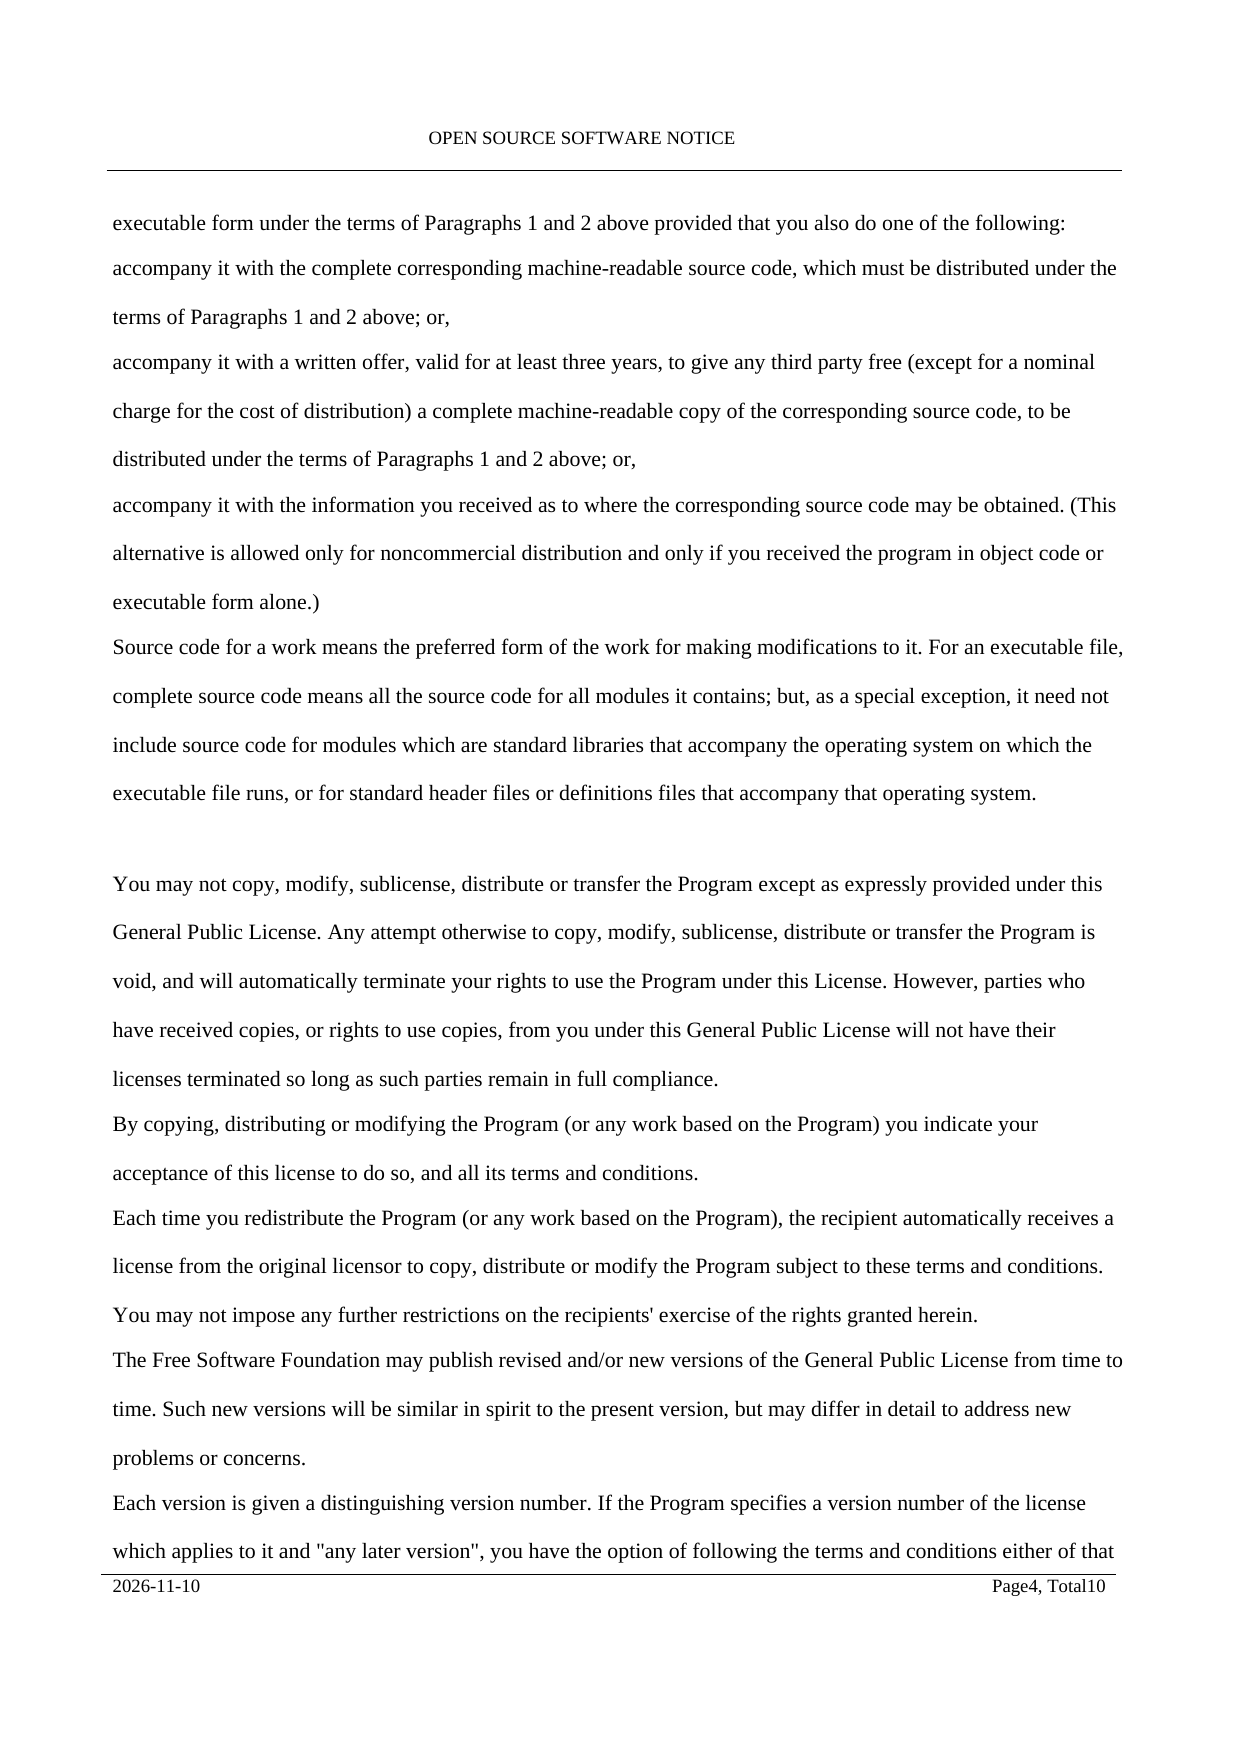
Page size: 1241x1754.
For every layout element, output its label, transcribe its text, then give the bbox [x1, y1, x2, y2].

text You may not copy, modify, sublicense, distribute or transfer the Program except as expressly provided under this General Public License. Any attempt otherwise to copy, modify, sublicense, distribute or transfer the Program is void, and will automatically terminate your rights to use the Program under this License. However, parties who have received copies, or rights to use copies, from you under this General Public License will not have their licenses terminated so long as such parties remain in full compliance. [112, 867, 1128, 1094]
text The Free Software Foundation may publish revised and/or new versions of the General Public License from time to time. Such new versions will be similar in spirit to the present version, but may differ in detail to address new problems or concerns. [112, 1343, 1128, 1473]
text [112, 1486, 1128, 1567]
text Source code for a work means the preferred form of the work for making modifications to it. For an executable file, complete source code means all the source code for all modules it contains; but, as a special exception, it need not include source code for modules which are standard libraries that accompany the operating system on which the executable file runs, or for standard header files or definitions files that accompany that operating system. [112, 631, 1128, 809]
text accompany it with the information you received as to where the corresponding source code may be obtained. (This alternative is allowed only for noncommercial distribution and only if you received the program in object code or executable form alone.) [112, 488, 1128, 618]
text By copying, distributing or modifying the Program (or any work based on the Program) you indicate your acceptance of this license to do so, and all its terms and conditions. [112, 1107, 1128, 1188]
text Each time you redistribute the Program (or any work based on the Program), the recipient automatically receives a license from the original licensor to copy, distribute or modify the Program subject to these terms and conditions. You may not impose any further restrictions on the recipients' exercise of the rights granted herein. [112, 1201, 1128, 1331]
text accompany it with a written offer, valid for at least three years, to give any third party free (except for a nominal charge for the cost of distribution) a complete machine-readable copy of the corresponding source code, to be distributed under the terms of Paragraphs 1 and 2 above; or, [112, 345, 1128, 475]
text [112, 206, 1128, 239]
text accompany it with the complete corresponding machine-readable source code, which must be distributed under the terms of Paragraphs 1 and 2 above; or, [112, 251, 1128, 333]
